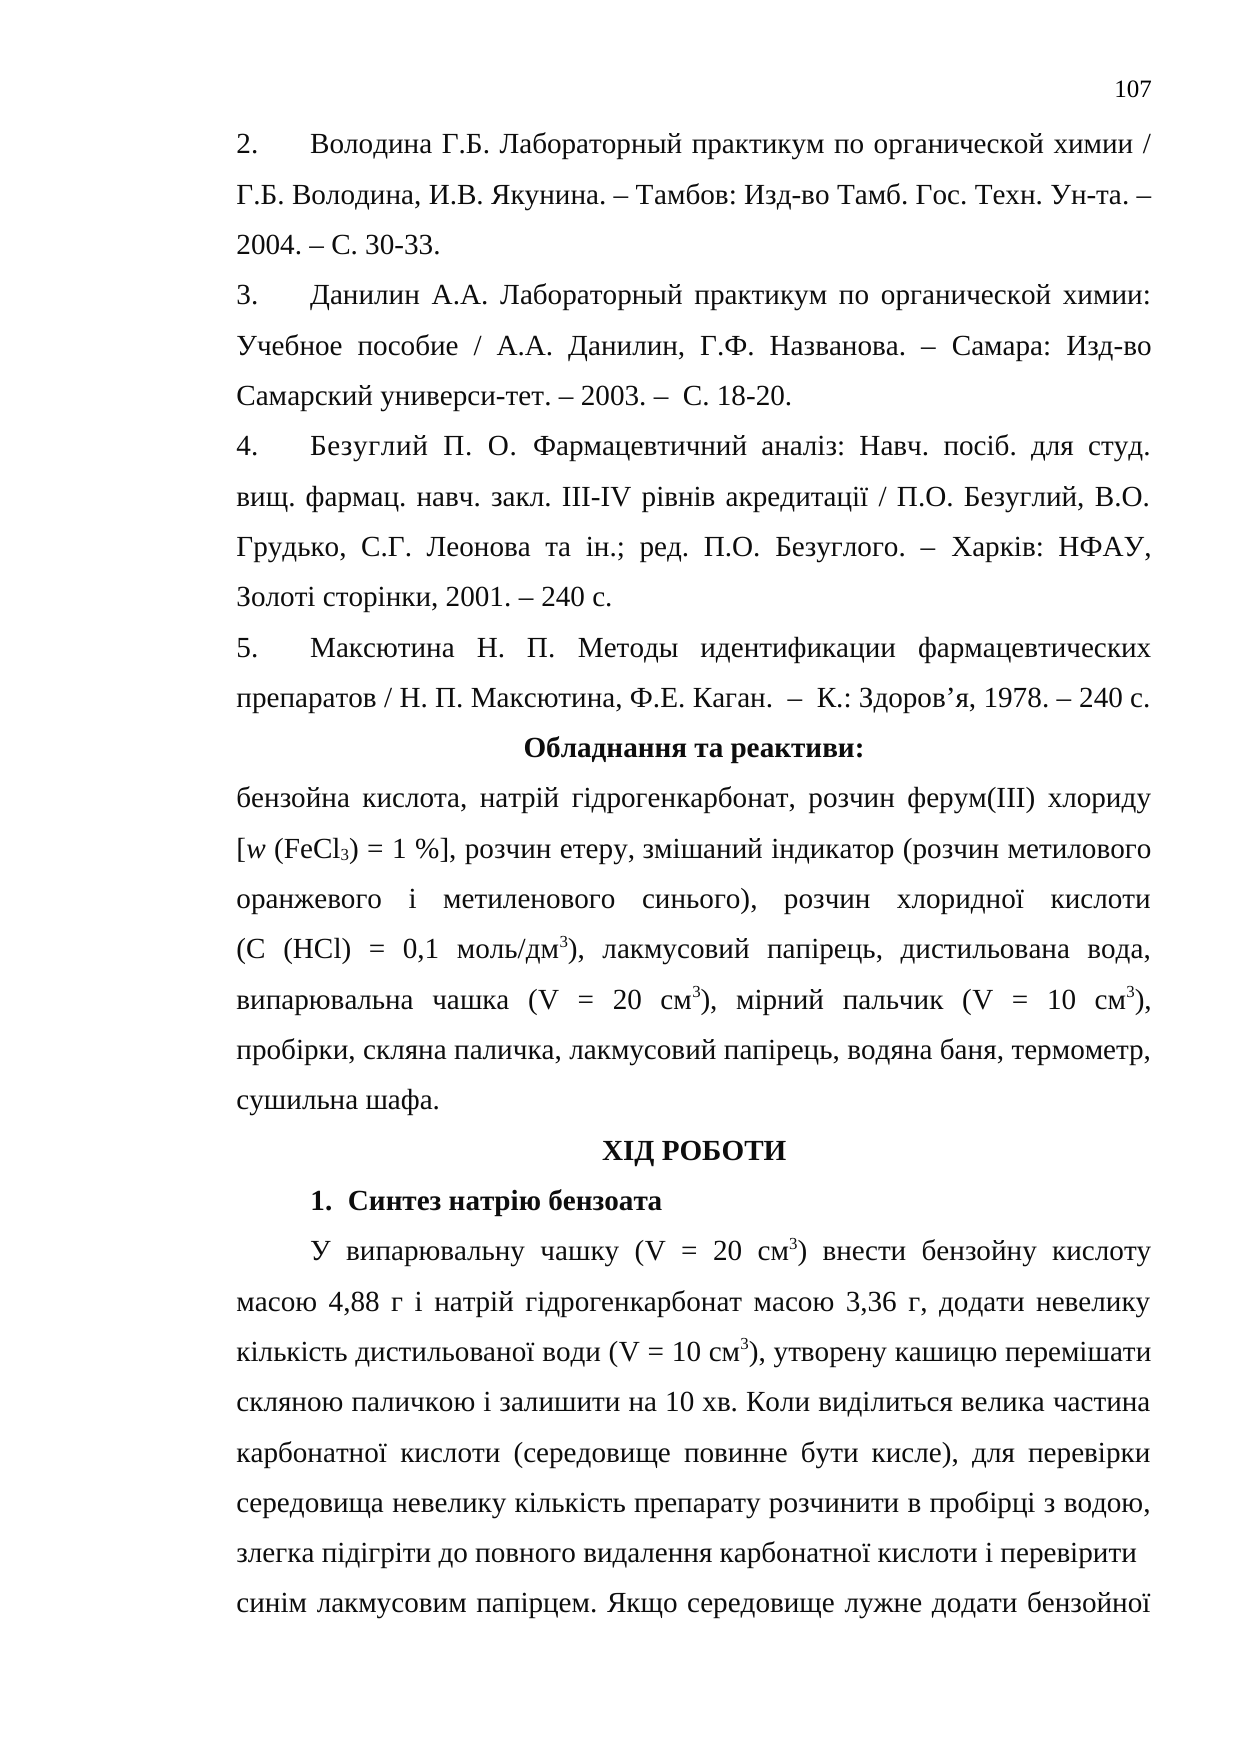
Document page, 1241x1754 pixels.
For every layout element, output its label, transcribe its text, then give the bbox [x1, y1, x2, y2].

list Безуглий П. О. Фармацевтичний аналіз: Навч. посіб. для студ. вищ. фармац. навч. закл. ІІІ-ІV рівнів акредитації / П.О. Безуглий, В.О. Грудько, С.Г. Леонова та ін.; ред. П.О. Безуглого. – Харків: НФАУ, Золоті сторінки, 2001. – 240 с. [236, 428, 1152, 613]
list Максютина Н. П. Методы идентификации фармацевтических препаратов / Н. П. Максютина, Ф.Е. Каган. – К.: Здоров’я, 1978. – 240 с. [236, 630, 1152, 713]
text ХІД РОБОТИ [236, 1133, 1152, 1166]
list Синтез натрію бензоата [310, 1183, 1152, 1217]
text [236, 1586, 1152, 1619]
list Володина Г.Б. Лабораторный практикум по органической химии / Г.Б. Володина, И.В. Якунина. – Тамбов: Изд-во Тамб. Гос. Техн. Ун-та. – 2004. – С. 30-33. [236, 127, 1152, 261]
text Обладнання та реактиви: [236, 730, 1152, 764]
list Данилин А.А. Лабораторный практикум по органической химии: Учебное пособие / А.А. Данилин, Г.Ф. Названова. – Cамара: Изд-во Самарский универси-тет. – 2003. – С. 18-20. [236, 277, 1152, 412]
text У випарювальну чашку (V = 20 см3) внести бензойну кислоту масою 4,88 г і натрій гідрогенкарбонат масою 3,36 г, додати невелику кількість дистильованої води (V = 10 см3), утворену кашицю перемішати скляною паличкою і залишити на 10 хв. Коли виділиться велика частина карбонатної кислоти (середовище повинне бути кисле), для перевірки середовища невелику кількість препарату розчинити в пробірці з водою, злегка підігріти до повного видалення карбонатної кислоти і перевірити [236, 1233, 1152, 1569]
text бензойна кислота, натрій гідрогенкарбонат, розчин ферум(ІІІ) хлориду [w (FeCl3) = 1 %], розчин етеру, змішаний індикатор (розчин метилового оранжевого і метиленового синього), розчин хлоридної кислоти (С (НСl) = 0,1 моль/дм3), лакмусовий папірець, дистильована вода, випарювальна чашка (V = 20 см3), мірний пальчик (V = 10 см3), пробірки, скляна паличка, лакмусовий папірець, водяна баня, термометр, сушильна шафа. [236, 781, 1152, 1116]
